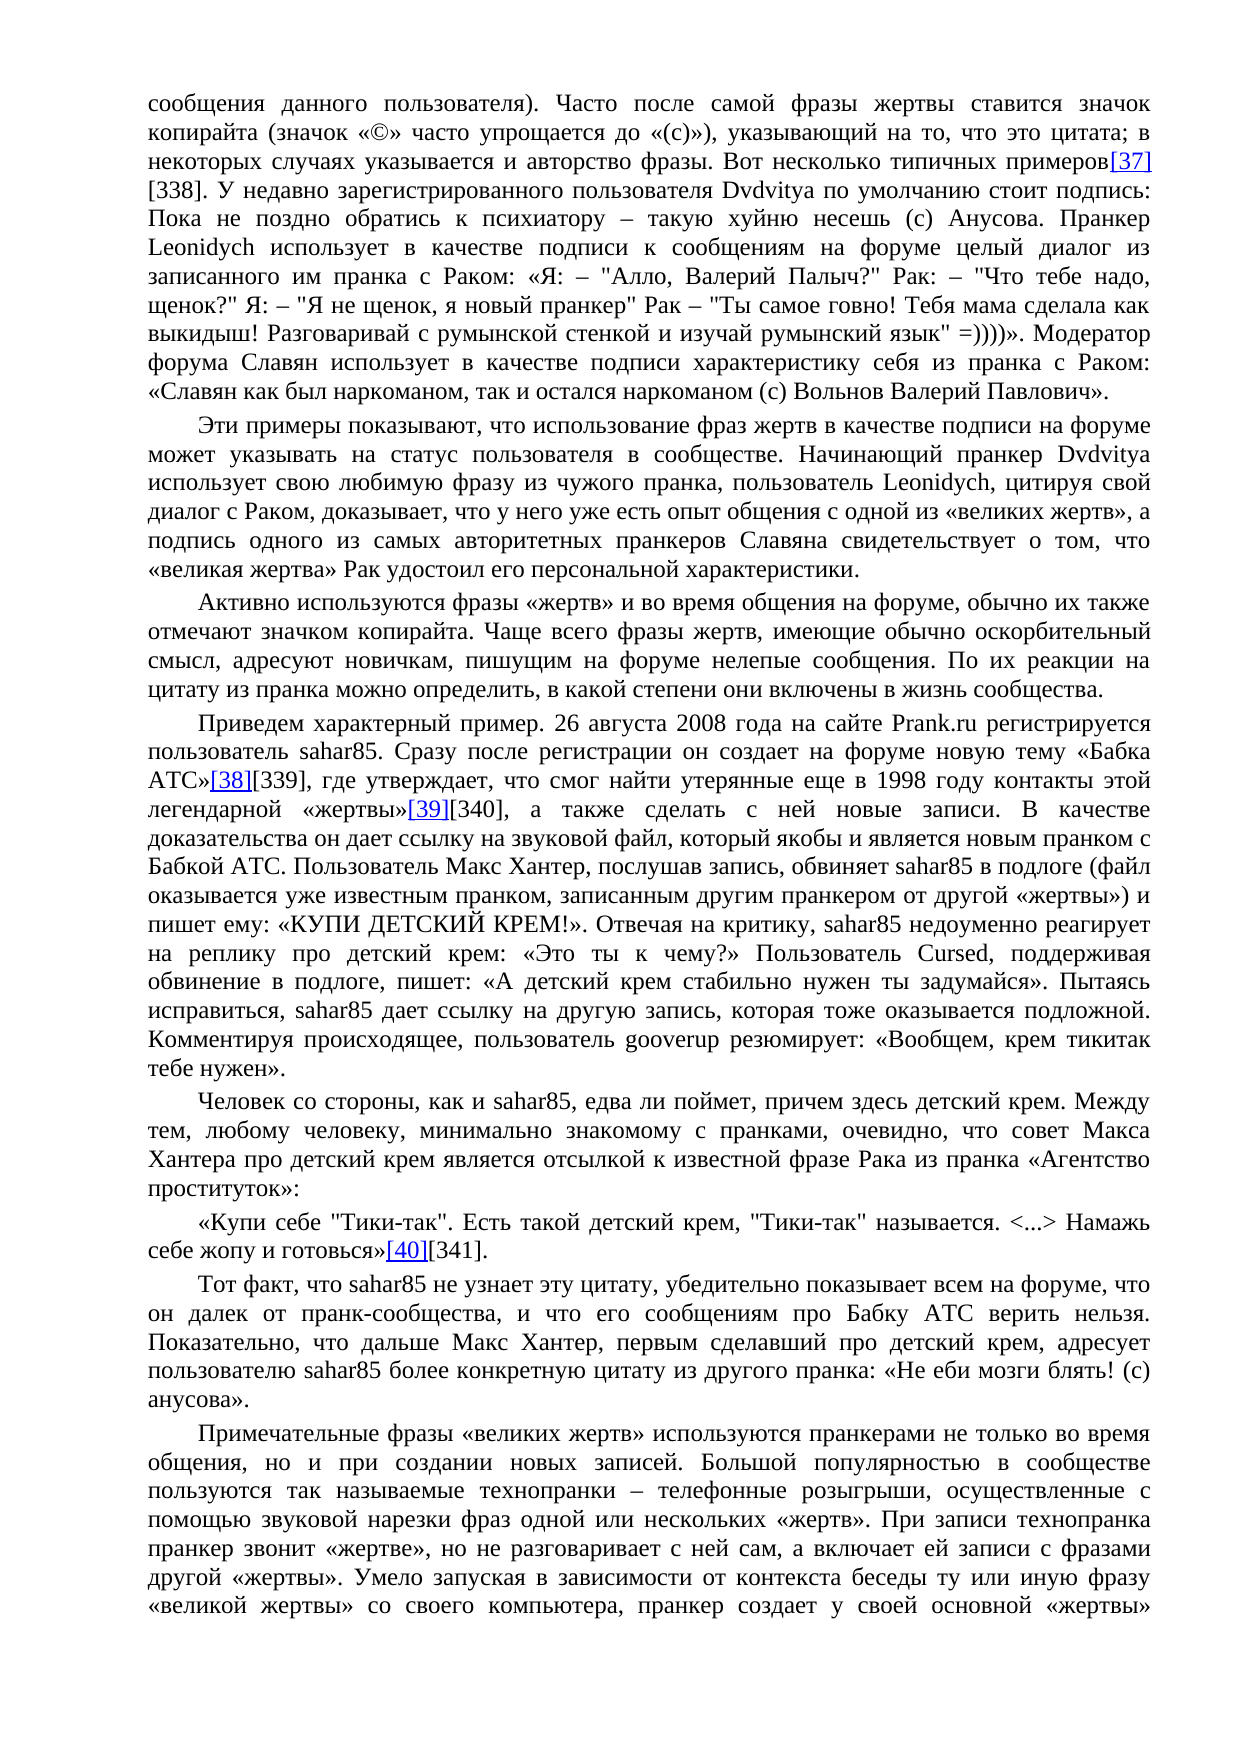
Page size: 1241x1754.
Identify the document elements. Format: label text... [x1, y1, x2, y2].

text Эти примеры показывают, что использование фраз жертв в качестве подписи на форуме может указывать на статус пользователя в сообществе. Начинающий пранкер Dvdvitya использует свою любимую фразу из чужого пранка, пользователь Leonidych, цитируя свой диалог с Раком, доказывает, что у него уже есть опыт общения с одной из «великих жертв», а подпись одного из самых авторитетных пранкеров Славяна свидетельствует о том, что «великая жертва» Рак удостоил его персональной характеристики. [148, 410, 1152, 582]
text «Купи себе "Тики-так". Есть такой детский крем, "Тики-так" называется. <...> Намажь себе жопу и готовься»[40][341]. [148, 1207, 1152, 1264]
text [148, 1418, 1152, 1619]
text Тот факт, что sahar85 не узнает эту цитату, убедительно показывает всем на форуме, что он далек от пранк-сообщества, и что его сообщениям про Бабку АТС верить нельзя. Показательно, что дальше Макс Хантер, первым сделавший про детский крем, адресует пользователю sahar85 более конкретную цитату из другого пранка: «Не еби мозги блять! (с) анусова». [148, 1269, 1152, 1413]
text Приведем характерный пример. 26 августа 2008 года на сайте Prank.ru регистрируется пользователь sahar85. Сразу после регистрации он создает на форуме новую тему «Бабка АТС»[38][339], где утверждает, что смог найти утерянные еще в 1998 году контакты этой легендарной «жертвы»[39][340], а также сделать с ней новые записи. В качестве доказательства он дает ссылку на звуковой файл, который якобы и является новым пранком с Бабкой АТС. Пользователь Макс Хантер, послушав запись, обвиняет sahar85 в подлоге (файл оказывается уже известным пранком, записанным другим пранкером от другой «жертвы») и пишет ему: «КУПИ ДЕТСКИЙ КРЕМ!». Отвечая на критику, sahar85 недоуменно реагирует на реплику про детский крем: «Это ты к чему?» Пользователь Cursed, поддерживая обвинение в подлоге, пишет: «А детский крем стабильно нужен ты задумайся». Пытаясь исправиться, sahar85 дает ссылку на другую запись, которая тоже оказывается подложной. Комментируя происходящее, пользователь gooverup резюмирует: «Вообщем, крем тикитак тебе нужен». [148, 708, 1152, 1081]
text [148, 88, 1152, 405]
text Активно используются фразы «жертв» и во время общения на форуме, обычно их также отмечают значком копирайта. Чаще всего фразы жертв, имеющие обычно оскорбительный смысл, адресуют новичкам, пишущим на форуме нелепые сообщения. По их реакции на цитату из пранка можно определить, в какой степени они включены в жизнь сообщества. [148, 587, 1152, 702]
text Человек со стороны, как и sahar85, едва ли поймет, причем здесь детский крем. Между тем, любому человеку, минимально знакомому с пранками, очевидно, что совет Макса Хантера про детский крем является отсылкой к известной фразе Рака из пранка «Агентство проституток»: [148, 1086, 1152, 1201]
